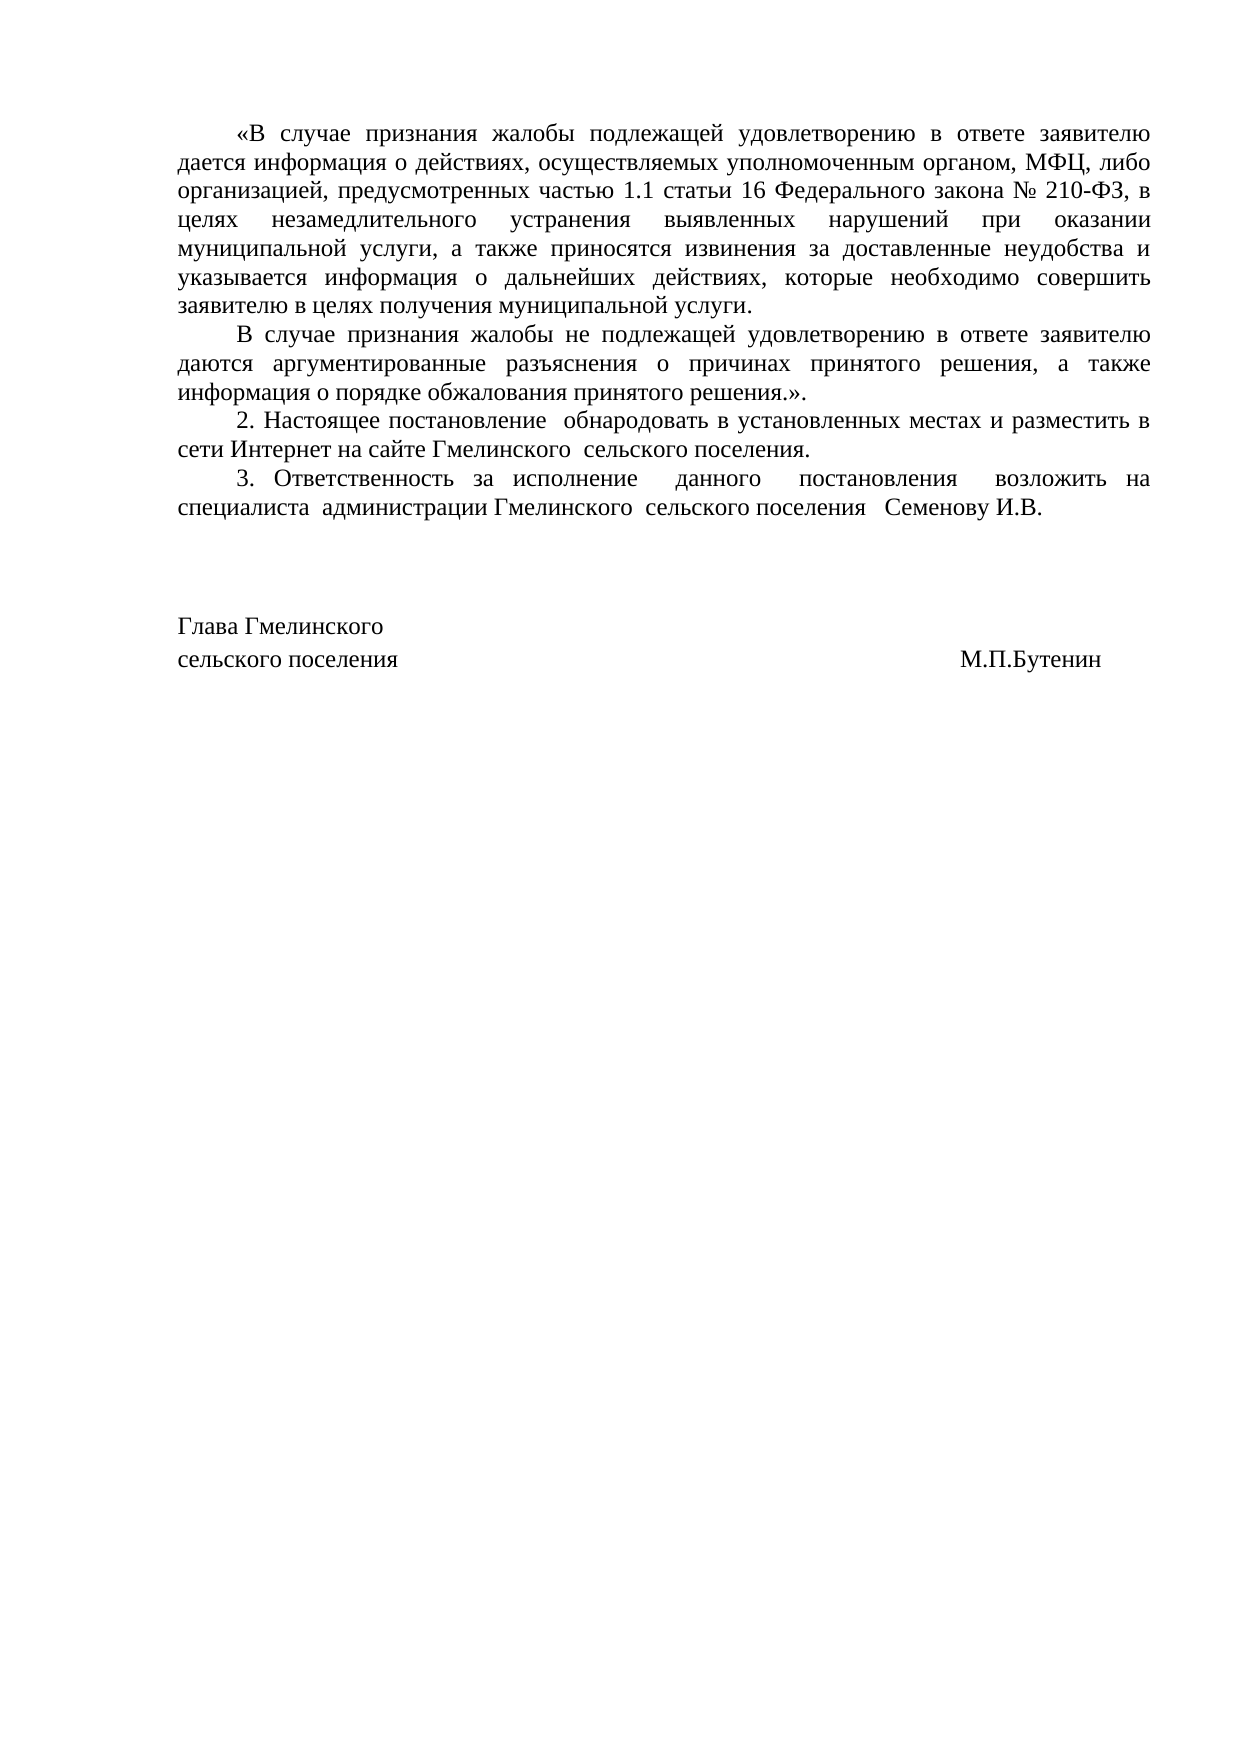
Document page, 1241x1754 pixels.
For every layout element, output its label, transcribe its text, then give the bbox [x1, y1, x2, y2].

text «В случае признания жалобы подлежащей удовлетворению в ответе заявителю дается информация о действиях, осуществляемых уполномоченным органом, МФЦ, либо организацией, предусмотренных частью 1.1 статьи 16 Федерального закона № 210-ФЗ, в целях незамедлительного устранения выявленных нарушений при оказании муниципальной услуги, а также приносятся извинения за доставленные неудобства и указывается информация о дальнейших действиях, которые необходимо совершить заявителю в целях получения муниципальной услуги. [177, 118, 1152, 319]
text Глава Гмелинского [177, 611, 1152, 640]
text 2. Настоящее постановление обнародовать в установленных местах и разместить в сети Интернет на сайте Гмелинского сельского поселения. [177, 406, 1152, 463]
text сельского поселения М.П.Бутенин [177, 644, 1152, 673]
text 3. Ответственность за исполнение данного постановления возложить на специалиста администрации Гмелинского сельского поселения Семенову И.В. [177, 463, 1152, 521]
text В случае признания жалобы не подлежащей удовлетворению в ответе заявителю даются аргументированные разъяснения о причинах принятого решения, а также информация о порядке обжалования принятого решения.». [177, 319, 1152, 406]
